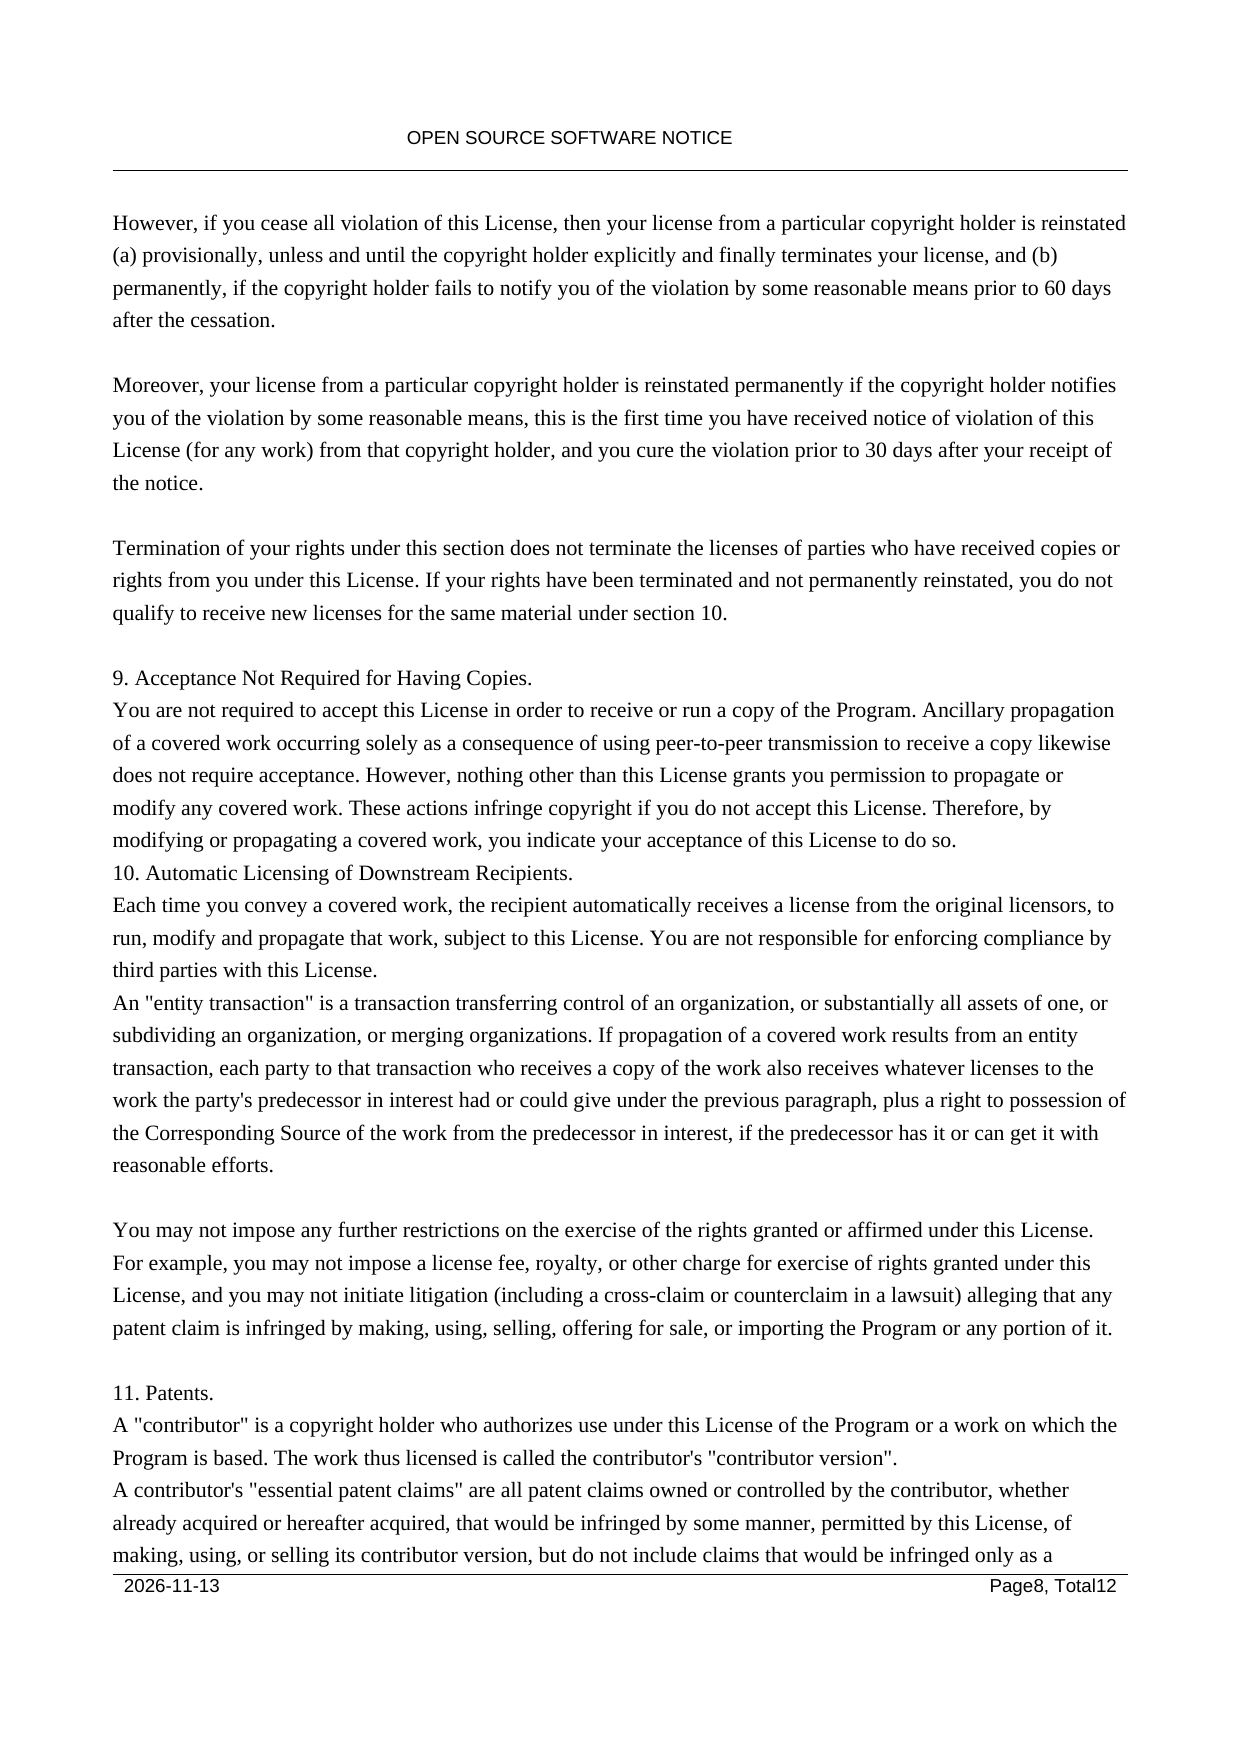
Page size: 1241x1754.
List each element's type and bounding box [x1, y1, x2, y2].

text [112, 206, 1128, 1571]
